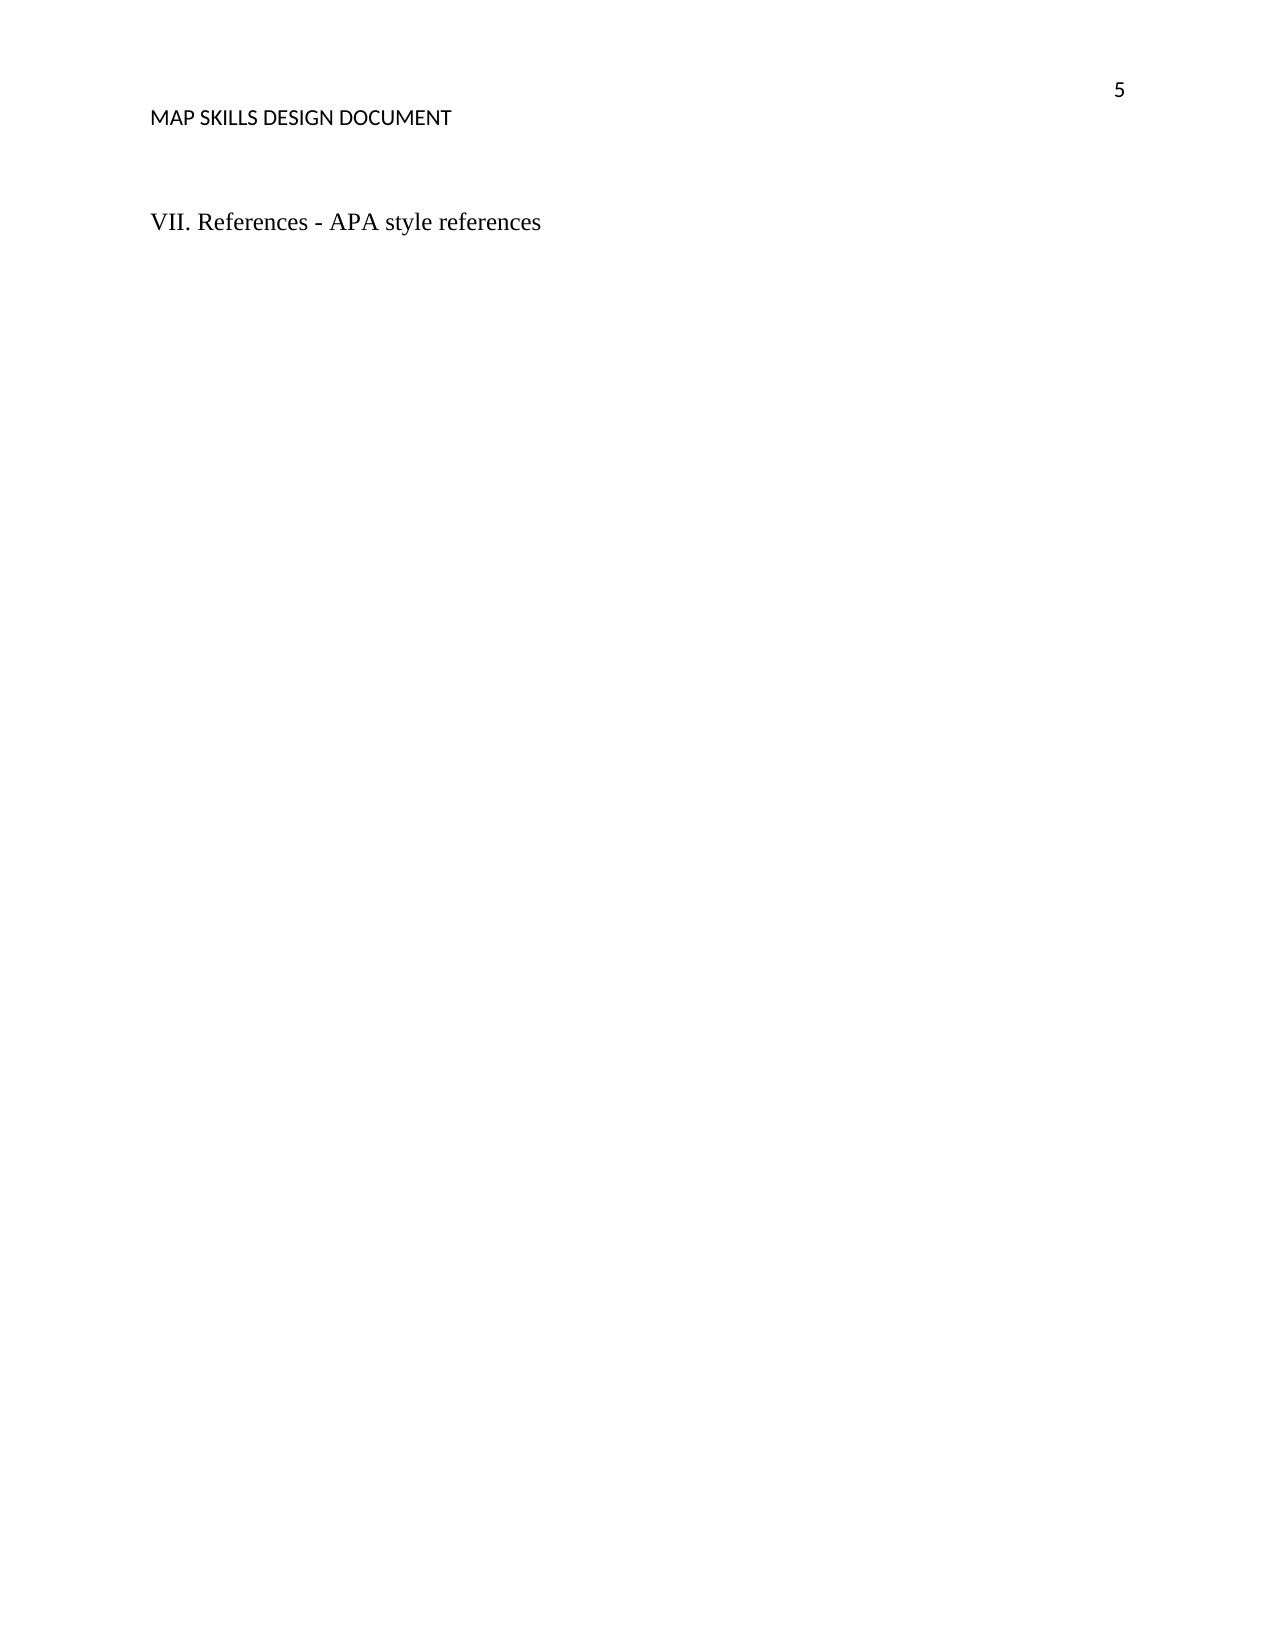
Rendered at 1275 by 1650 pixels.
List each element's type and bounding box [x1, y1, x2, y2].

text [150, 150, 1125, 236]
